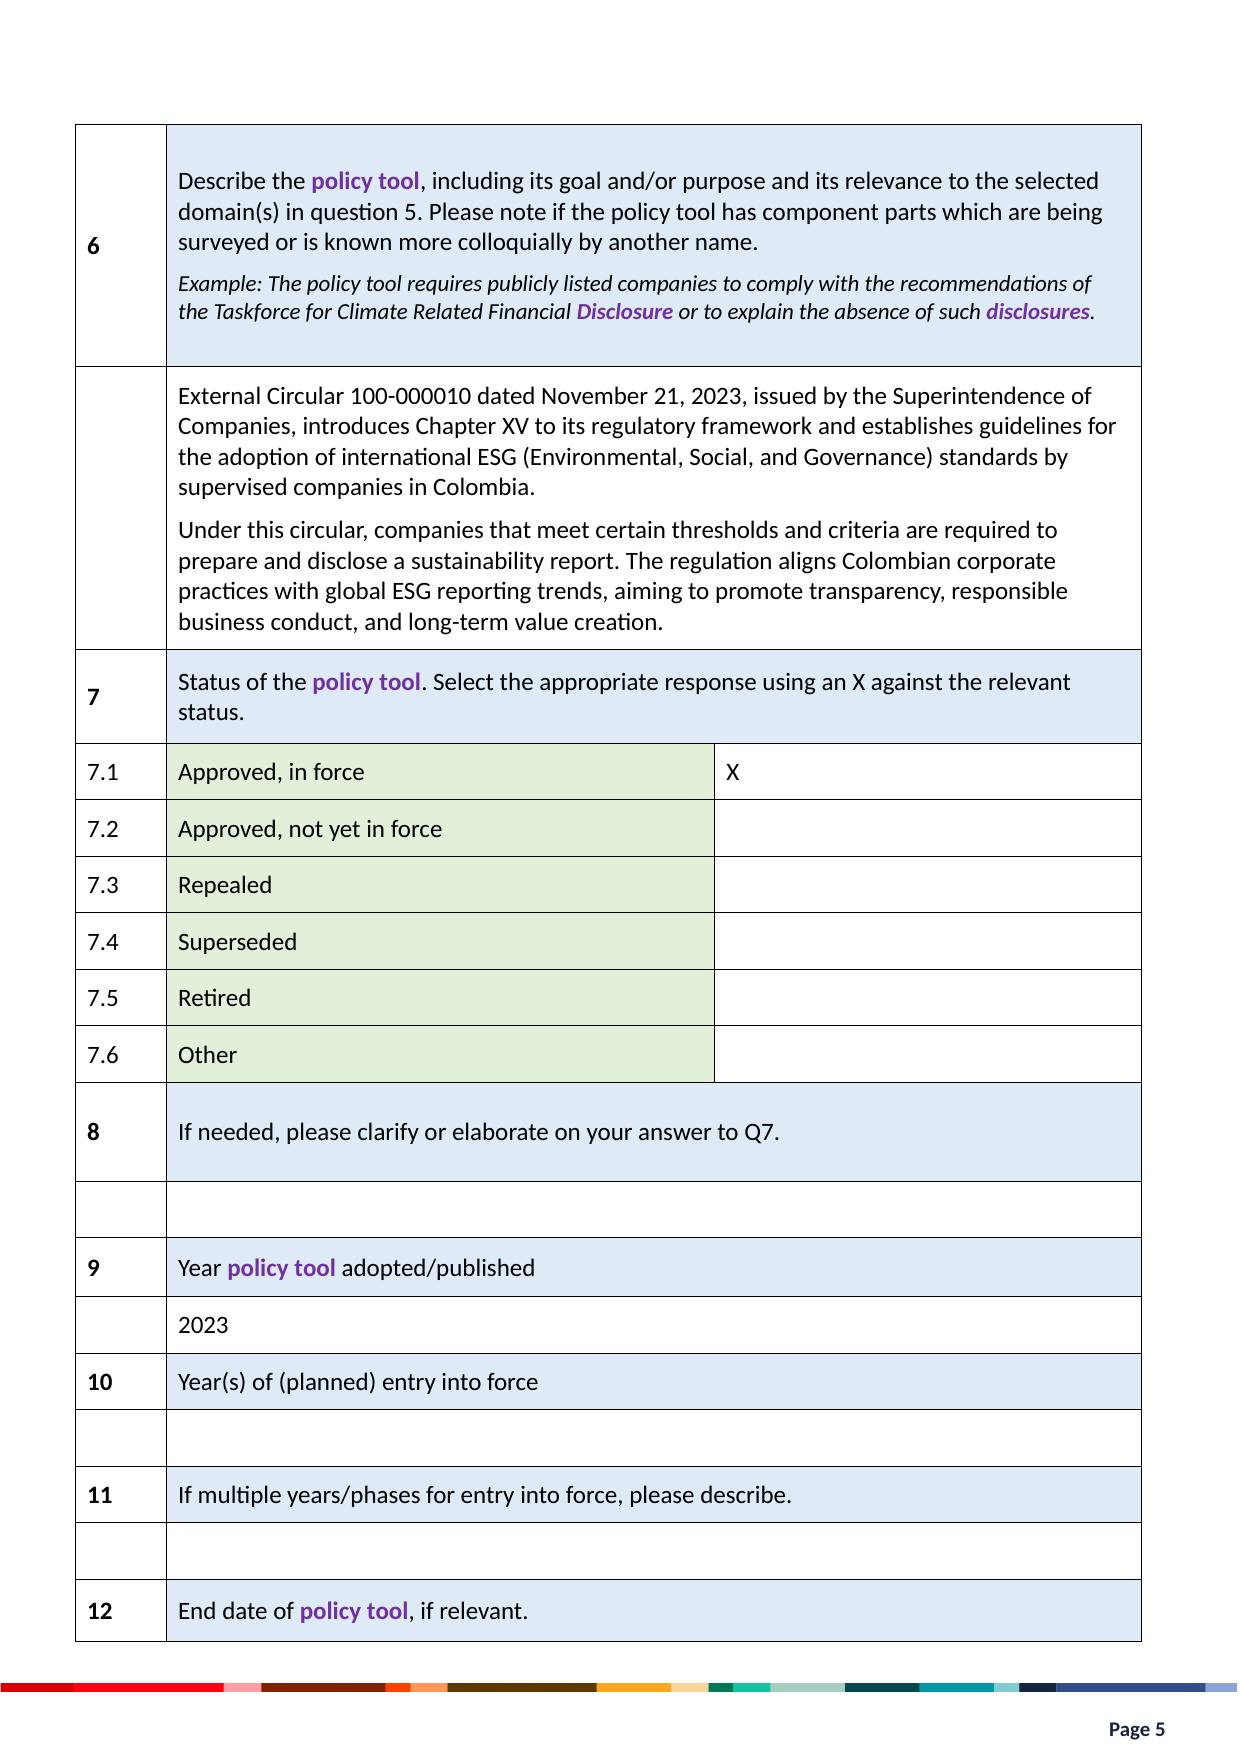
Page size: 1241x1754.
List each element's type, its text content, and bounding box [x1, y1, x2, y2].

table_cell 7.1 [76, 744, 166, 799]
table_cell Repealed [167, 857, 714, 912]
table_cell 7.5 [76, 970, 166, 1025]
table_cell If needed, please clarify or elaborate on your answer to Q7. [167, 1083, 1141, 1181]
table_cell [715, 1026, 1141, 1082]
table_cell [76, 1182, 166, 1237]
table_cell 9 [76, 1238, 166, 1296]
table_cell [76, 1523, 166, 1579]
table_cell [715, 857, 1141, 912]
table_cell 7.4 [76, 913, 166, 969]
table_cell Superseded [167, 913, 714, 969]
table_cell X [715, 744, 1141, 799]
table_cell Year(s) of (planned) entry into force [167, 1354, 1141, 1409]
table_cell Approved, in force [167, 744, 714, 799]
table_cell Year policy tool adopted/published [167, 1238, 1141, 1296]
table_cell [715, 913, 1141, 969]
table_cell Other [167, 1026, 714, 1082]
table_cell [76, 1410, 166, 1466]
table_cell 7.6 [76, 1026, 166, 1082]
table_cell Retired [167, 970, 714, 1025]
table_cell 12 [76, 1580, 166, 1641]
table_cell [167, 1523, 1141, 1579]
table_cell External Circular 100-000010 dated November 21, 2023, issued by the Superintendence of Companies, introduces Chapter XV to its regulatory framework and establishes guidelines for the adoption of international ESG (Environmental, Social, and Governance) standards by supervised companies in Colombia. Under this circular, companies that meet certain thresholds and criteria are required to prepare and disclose a sustainability report. The regulation aligns Colombian corporate practices with global ESG reporting trends, aiming to promote transparency, responsible business conduct, and long-term value creation. [167, 367, 1141, 649]
table_cell [167, 1410, 1141, 1466]
table_cell [167, 1182, 1141, 1237]
table_cell 11 [76, 1467, 166, 1522]
picture [0, 1683, 1236, 1692]
table_cell Status of the policy tool. Select the appropriate response using an X against the relevant status. [167, 650, 1141, 743]
table_cell [76, 1297, 166, 1352]
table_cell [76, 367, 166, 649]
table_cell Approved, not yet in force [167, 800, 714, 856]
table_cell End date of policy tool, if relevant. [167, 1580, 1141, 1641]
table_cell 2023 [167, 1297, 1141, 1352]
table_cell 7.2 [76, 800, 166, 856]
table_cell 7.3 [76, 857, 166, 912]
table_cell 7 [76, 650, 166, 743]
table_cell [715, 970, 1141, 1025]
table_cell [715, 800, 1141, 856]
table_cell 10 [76, 1354, 166, 1409]
table_cell 8 [76, 1083, 166, 1181]
table_cell Describe the policy tool, including its goal and/or purpose and its relevance to the selected domain(s) in question 5. Please note if the policy tool has component parts which are being surveyed or is known more colloquially by another name. Example: The policy tool requires publicly listed companies to comply with the recommendations of the Taskforce for Climate Related Financial Disclosure or to explain the absence of such disclosures. [167, 125, 1141, 366]
table_cell If multiple years/phases for entry into force, please describe. [167, 1467, 1141, 1522]
table_cell 6 [76, 125, 166, 366]
